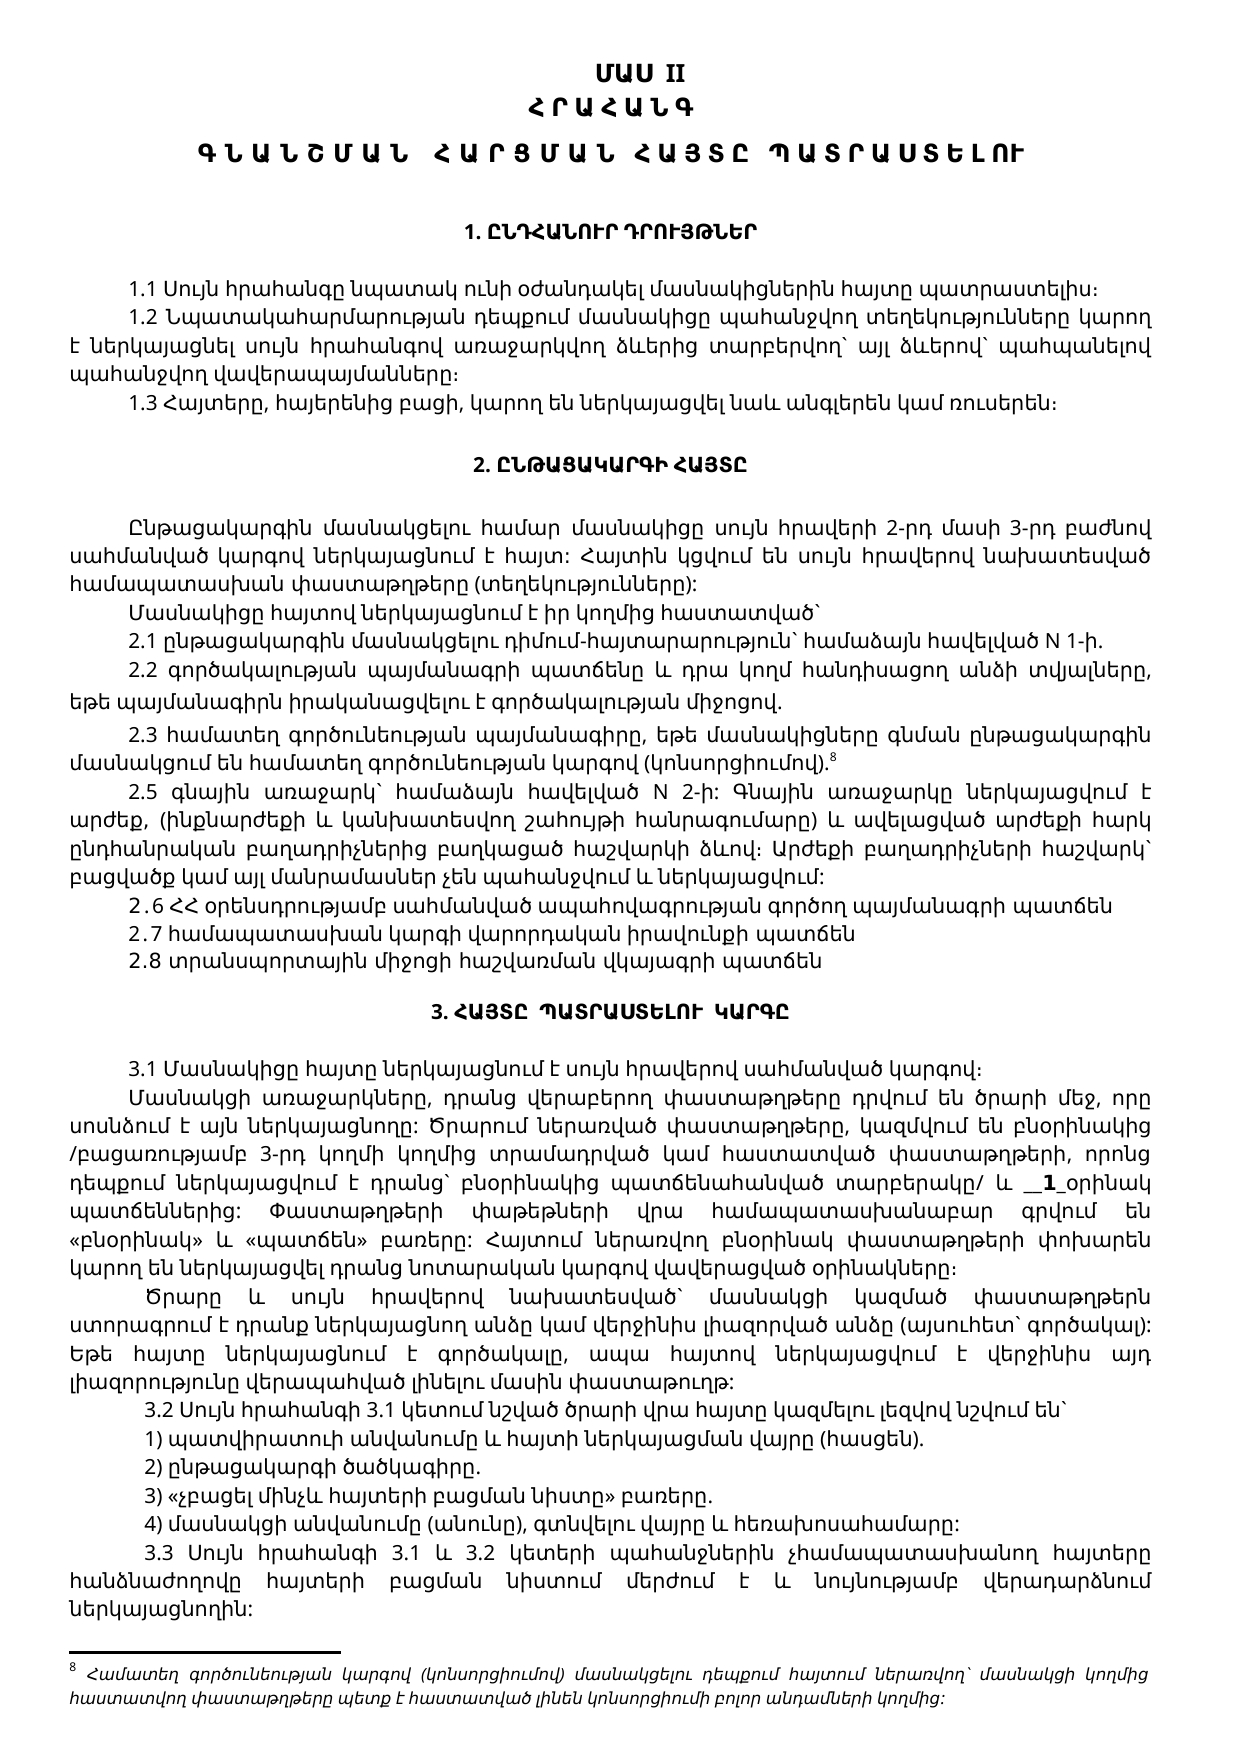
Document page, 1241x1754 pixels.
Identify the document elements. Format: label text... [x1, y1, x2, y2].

text Ծրարը և սույն հրավերով նախատեսված` մասնակցի կազմած փաստաթղթերն ստորագրում է դրանք ներկայացնող անձը կամ վերջինիս լիազորված անձը (այսուհետ` գործակալ): Եթե հայտը ներկայացնում է գործակալը, ապա հայտով ներկայացվում է վերջինիս այդ լիազորությունը վերապահված լինելու մասին փաստաթուղթ: [69, 1282, 1152, 1396]
text 1.1 Սույն հրահանգը նպատակ ունի օժանդակել մասնակիցներին հայտը պատրաստելիս։ [69, 274, 1152, 302]
text 2․8 տրանսպորտային միջոցի հաշվառման վկայագրի պատճեն [69, 948, 1152, 973]
text 2.3 համատեղ գործունեության պայմանագիրը, եթե մասնակիցները գնման ընթացակարգին մասնակցում են համատեղ գործունեության կարգով (կոնսորցիումով). [69, 720, 1152, 777]
text 2․6 ՀՀ օրենսդրությամբ սահմանված ապահովագրության գործող պայմանագրի պատճեն [69, 891, 1152, 919]
text 1. ԸՆԴՀԱՆՈՒՐ ԴՐՈՒՅԹՆԵՐ [69, 217, 1152, 245]
text 2. ԸՆԹԱՑԱԿԱՐԳԻ ՀԱՅՏԸ [69, 450, 1152, 479]
text Գ Ն Ա Ն Շ Մ Ա Ն Հ Ա Ր Ց Մ Ա Ն Հ Ա Յ Տ Ը Պ Ա Տ Ր Ա Ս Տ Ե Լ ՈՒ [69, 136, 1152, 170]
text 2.1 ընթացակարգին մասնակցելու դիմում-հայտարարություն` համաձայն հավելված N 1-ի. [69, 626, 1152, 655]
text ՄԱՍ II [69, 56, 1152, 89]
text 1.2 Նպատակահարմարության դեպքում մասնակիցը պահանջվող տեղեկությունները կարող է ներկայացնել սույն հրահանգով առաջարկվող ձևերից տարբերվող` այլ ձևերով` պահպանելով պահանջվող վավերապայմանները։ [69, 302, 1152, 388]
text 2) ընթացակարգի ծածկագիրը. [69, 1452, 1152, 1481]
text 2.2 գործակալության պայմանագրի պատճենը և դրա կողմ հանդիսացող անձի տվյալները, եթե պայմանագիրն իրականացվելու է գործակալության միջոցով. [69, 655, 1152, 716]
text Հ Ր Ա Հ Ա Ն Գ [69, 89, 1152, 124]
text 1) պատվիրատուի անվանումը և հայտի ներկայացման վայրը (հասցեն). [69, 1424, 1152, 1452]
text 3) «չբացել մինչև հայտերի բացման նիստը» բառերը. [69, 1481, 1152, 1509]
text 3.3 Սույն հրահանգի 3.1 և 3.2 կետերի պահանջներին չհամապատասխանող հայտերը հանձնաժողովը հայտերի բացման նիստում մերժում է և նույնությամբ վերադարձնում ներկայացնողին: [69, 1538, 1152, 1623]
text 3. ՀԱՅՏԸ ՊԱՏՐԱՍՏԵԼՈՒ ԿԱՐԳԸ [69, 997, 1152, 1026]
text 3.1 Մասնակիցը հայտը ներկայացնում է սույն հրավերով սահմանված կարգով։ [69, 1054, 1152, 1083]
text 4) մասնակցի անվանումը (անունը), գտնվելու վայրը և հեռախոսահամարը: [69, 1509, 1152, 1538]
text Ընթացակարգին մասնակցելու համար մասնակիցը սույն հրավերի 2-րդ մասի 3-րդ բաժնով սահմանված կարգով ներկայացնում է հայտ: Հայտին կցվում են սույն հրավերով նախատեսված համապատասխան փաստաթղթերը (տեղեկությունները): [69, 513, 1152, 598]
text Մասնակիցը հայտով ներկայացնում է իր կողմից հաստատված` [69, 598, 1152, 626]
text 1.3 Հայտերը, հայերենից բացի, կարող են ներկայացվել նաև անգլերեն կամ ռուսերեն։ [69, 388, 1152, 416]
text 2․7 համապատասխան կարգի վարորդական իրավունքի պատճեն [69, 919, 1152, 948]
text Մասնակցի առաջարկները, դրանց վերաբերող փաստաթղթերը դրվում են ծրարի մեջ, որը սոսնձում է այն ներկայացնողը: Ծրարում ներառված փաստաթղթերը, կազմվում են բնօրինակից /բացառությամբ 3-րդ կողմի կողմից տրամադրված կամ հաստատված փաստաթղթերի, որոնց դեպքում ներկայացվում է դրանց` բնօրինակից պատճենահանված տարբերակը/ և __1_օրինակ պատճեններից: Փաստաթղթերի փաթեթների վրա համապատասխանաբար գրվում են «բնօրինակ» և «պատճեն» բառերը: Հայտում ներառվող բնօրինակ փաստաթղթերի փոխարեն կարող են ներկայացվել դրանց նոտարական կարգով վավերացված օրինակները։ [69, 1083, 1152, 1282]
text 2.5 գնային առաջարկ` համաձայն հավելված N 2-ի: Գնային առաջարկը ներկայացվում է արժեք, (ինքնարժեքի և կանխատեսվող շահույթի հանրագումարը) և ավելացված արժեքի հարկ ընդհանրական բաղադրիչներից բաղկացած հաշվարկի ձևով։ Արժեքի բաղադրիչների հաշվարկ` բացվածք կամ այլ մանրամասներ չեն պահանջվում և ներկայացվում: [69, 777, 1152, 891]
text 3.2 Սույն հրահանգի 3.1 կետում նշված ծրարի վրա հայտը կազմելու լեզվով նշվում են` [69, 1396, 1152, 1424]
